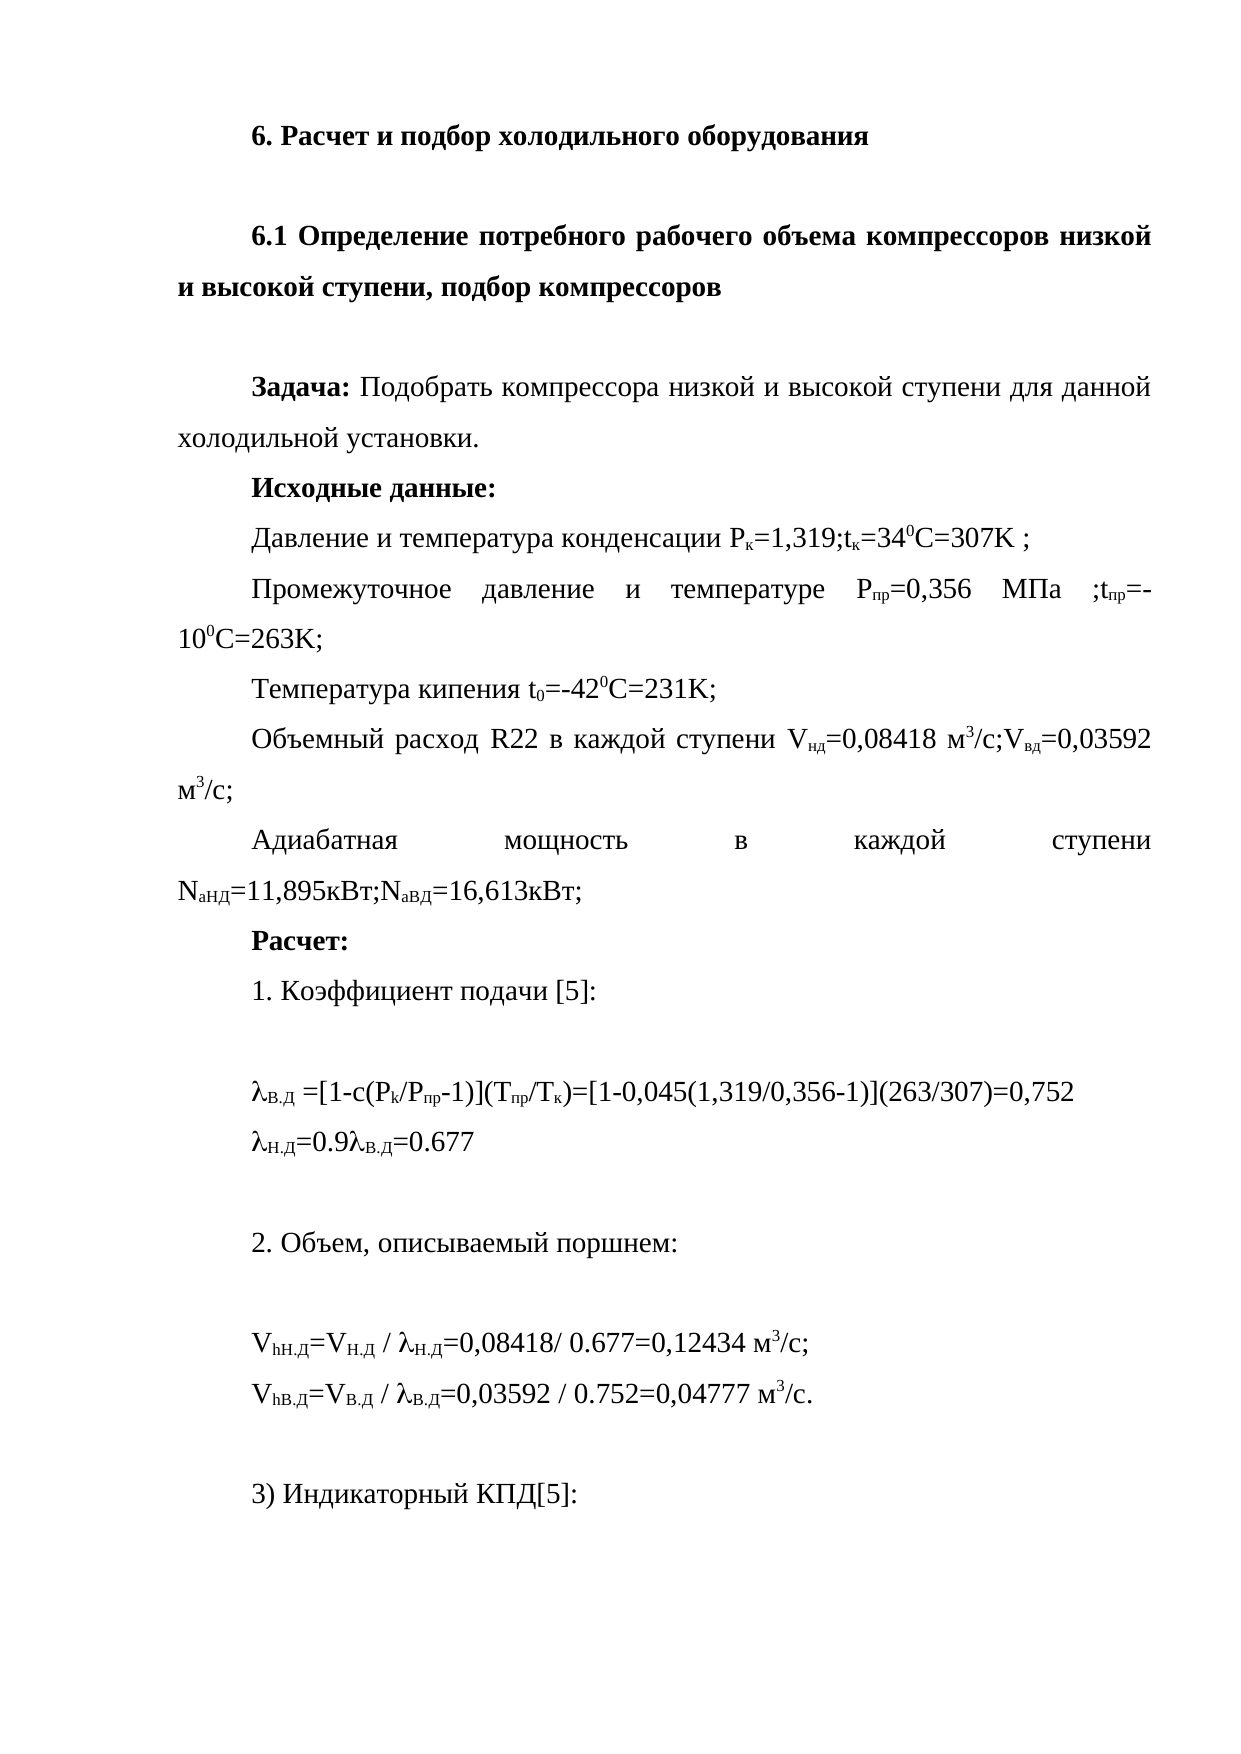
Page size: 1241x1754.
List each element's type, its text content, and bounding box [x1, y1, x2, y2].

text Исходные данные: [177, 470, 1152, 504]
text В.Д =[1-c(Pk/Pпр-1)](Tпр/Tк)=[1-0,045(1,319/0,356-1)](263/307)=0,752 [177, 1074, 1152, 1108]
text 6. Расчет и подбор холодильного оборудования [177, 118, 1152, 152]
text 3) Индикаторный КПД[5]: [177, 1477, 1152, 1510]
text VhВ.Д=VВ.Д / В.Д=0,03592 / 0.752=0,04777 м3/с. [177, 1376, 1152, 1409]
text Расчет: [177, 923, 1152, 957]
text 1. Коэффициент подачи [5]: [177, 973, 1152, 1007]
text Промежуточное давление и температуре Pпр=0,356 МПа ;tпр=-100C=263K; [177, 571, 1152, 655]
text 2. Объем, описываемый поршнем: [177, 1225, 1152, 1258]
text Температура кипения t0=-420C=231K; [177, 672, 1152, 705]
text Н.Д=0.9В.Д=0.677 [177, 1124, 1152, 1158]
text VhН.Д=VН.Д / Н.Д=0,08418/ 0.677=0,12434 м3/с; [177, 1326, 1152, 1359]
text Давление и температура конденсации Pк=1,319;tк=340С=307K ; [177, 521, 1152, 554]
text 6.1 Определение потребного рабочего объема компрессоров низкой и высокой ступени, подбор компрессоров [177, 219, 1152, 303]
text Адиабатная мощность в каждой ступени NаНД=11,895кВт;NаВД=16,613кВт; [177, 822, 1152, 906]
text Объемный расход R22 в каждой ступени Vнд=0,08418 м3/с;Vвд=0,03592 м3/с; [177, 722, 1152, 806]
text Задача: Подобрать компрессора низкой и высокой ступени для данной холодильной установки. [177, 370, 1152, 453]
